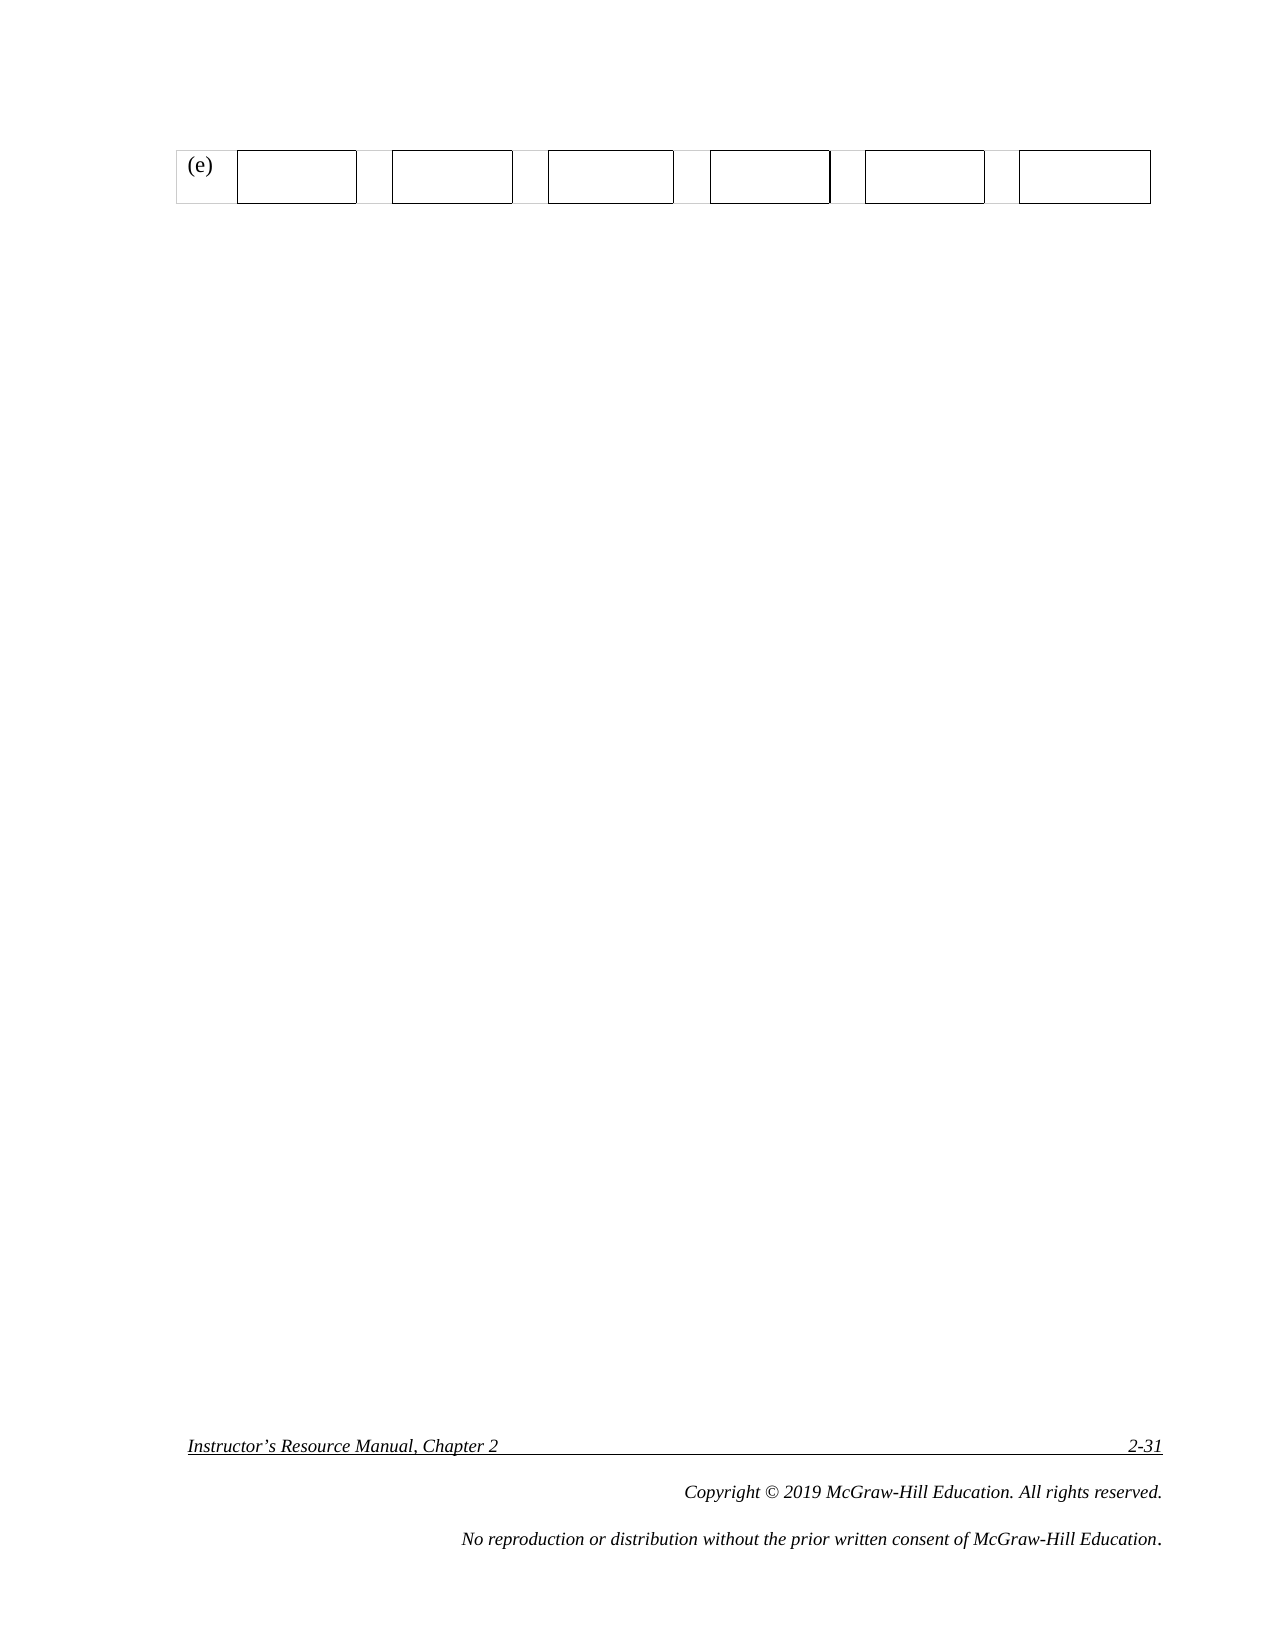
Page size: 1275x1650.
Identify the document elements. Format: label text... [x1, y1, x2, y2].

table_cell [357, 151, 392, 202]
table_cell [985, 151, 1019, 202]
table_cell [831, 151, 865, 202]
table_cell [674, 151, 710, 202]
table_cell (e) [177, 151, 237, 202]
table_cell [238, 151, 356, 202]
table_cell [513, 151, 548, 202]
table_cell [549, 151, 673, 202]
table_cell [1020, 151, 1150, 202]
table_cell [711, 151, 829, 202]
table_cell [866, 151, 984, 202]
table_cell [393, 151, 512, 202]
